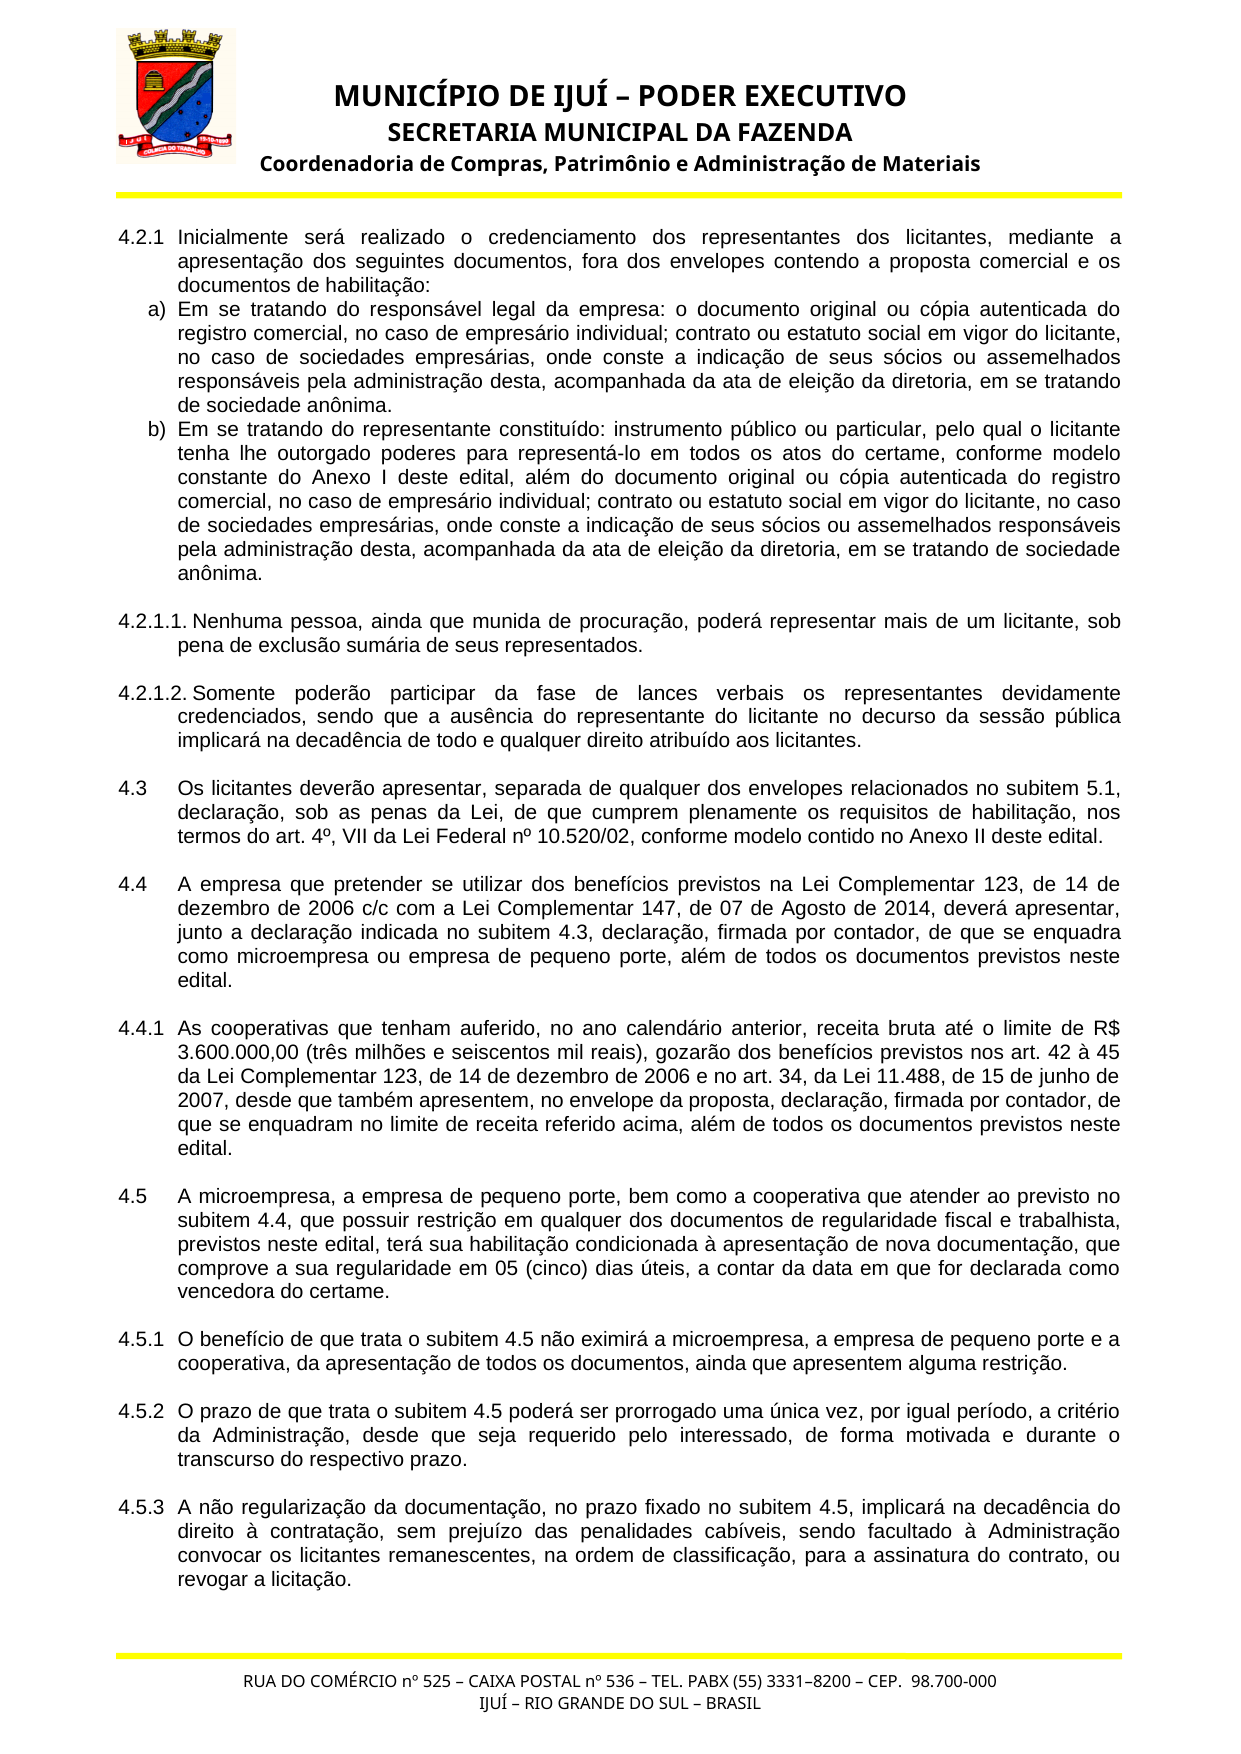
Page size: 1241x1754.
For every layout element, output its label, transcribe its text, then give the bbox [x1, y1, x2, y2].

list Nenhuma pessoa, ainda que munida de procuração, poderá representar mais de um licitante, sob pena de exclusão sumária de seus representados. [118, 608, 1122, 656]
picture [116, 28, 237, 164]
list Em se tratando do responsável legal da empresa: o documento original ou cópia autenticada do registro comercial, no caso de empresário individual; contrato ou estatuto social em vigor do licitante, no caso de sociedades empresárias, onde conste a indicação de seus sócios ou assemelhados responsáveis pela administração desta, acompanhada da ata de eleição da diretoria, em se tratando de sociedade anônima. [148, 297, 1122, 417]
list A empresa que pretender se utilizar dos benefícios previstos na Lei Complementar 123, de 14 de dezembro de 2006 c/c com a Lei Complementar 147, de 07 de Agosto de 2014, deverá apresentar, junto a declaração indicada no subitem 4.3, declaração, firmada por contador, de que se enquadra como microempresa ou empresa de pequeno porte, além de todos os documentos previstos neste edital. [118, 872, 1122, 992]
list Em se tratando do representante constituído: instrumento público ou particular, pelo qual o licitante tenha lhe outorgado poderes para representá-lo em todos os atos do certame, conforme modelo constante do Anexo I deste edital, além do documento original ou cópia autenticada do registro comercial, no caso de empresário individual; contrato ou estatuto social em vigor do licitante, no caso de sociedades empresárias, onde conste a indicação de seus sócios ou assemelhados responsáveis pela administração desta, acompanhada da ata de eleição da diretoria, em se tratando de sociedade anônima. [148, 417, 1122, 584]
list O prazo de que trata o subitem 4.5 poderá ser prorrogado uma única vez, por igual período, a critério da Administração, desde que seja requerido pelo interessado, de forma motivada e durante o transcurso do respectivo prazo. [118, 1399, 1122, 1471]
list Inicialmente será realizado o credenciamento dos representantes dos licitantes, mediante a apresentação dos seguintes documentos, fora dos envelopes contendo a proposta comercial e os documentos de habilitação: [118, 225, 1122, 297]
list As cooperativas que tenham auferido, no ano calendário anterior, receita bruta até o limite de R$ 3.600.000,00 (três milhões e seiscentos mil reais), gozarão dos benefícios previstos nos art. 42 à 45 da Lei Complementar 123, de 14 de dezembro de 2006 e no art. 34, da Lei 11.488, de 15 de junho de 2007, desde que também apresentem, no envelope da proposta, declaração, firmada por contador, de que se enquadram no limite de receita referido acima, além de todos os documentos previstos neste edital. [118, 1016, 1122, 1159]
list Os licitantes deverão apresentar, separada de qualquer dos envelopes relacionados no subitem 5.1, declaração, sob as penas da Lei, de que cumprem plenamente os requisitos de habilitação, nos termos do art. 4º, VII da Lei Federal nº 10.520/02, conforme modelo contido no Anexo II deste edital. [118, 776, 1122, 848]
list A microempresa, a empresa de pequeno porte, bem como a cooperativa que atender ao previsto no subitem 4.4, que possuir restrição em qualquer dos documentos de regularidade fiscal e trabalhista, previstos neste edital, terá sua habilitação condicionada à apresentação de nova documentação, que comprove a sua regularidade em 05 (cinco) dias úteis, a contar da data em que for declarada como vencedora do certame. [118, 1183, 1122, 1303]
list O benefício de que trata o subitem 4.5 não eximirá a microempresa, a empresa de pequeno porte e a cooperativa, da apresentação de todos os documentos, ainda que apresentem alguma restrição. [118, 1327, 1122, 1375]
list Somente poderão participar da fase de lances verbais os representantes devidamente credenciados, sendo que a ausência do representante do licitante no decurso da sessão pública implicará na decadência de todo e qualquer direito atribuído aos licitantes. [118, 680, 1122, 752]
list A não regularização da documentação, no prazo fixado no subitem 4.5, implicará na decadência do direito à contratação, sem prejuízo das penalidades cabíveis, sendo facultado à Administração convocar os licitantes remanescentes, na ordem de classificação, para a assinatura do contrato, ou revogar a licitação. [118, 1495, 1122, 1591]
